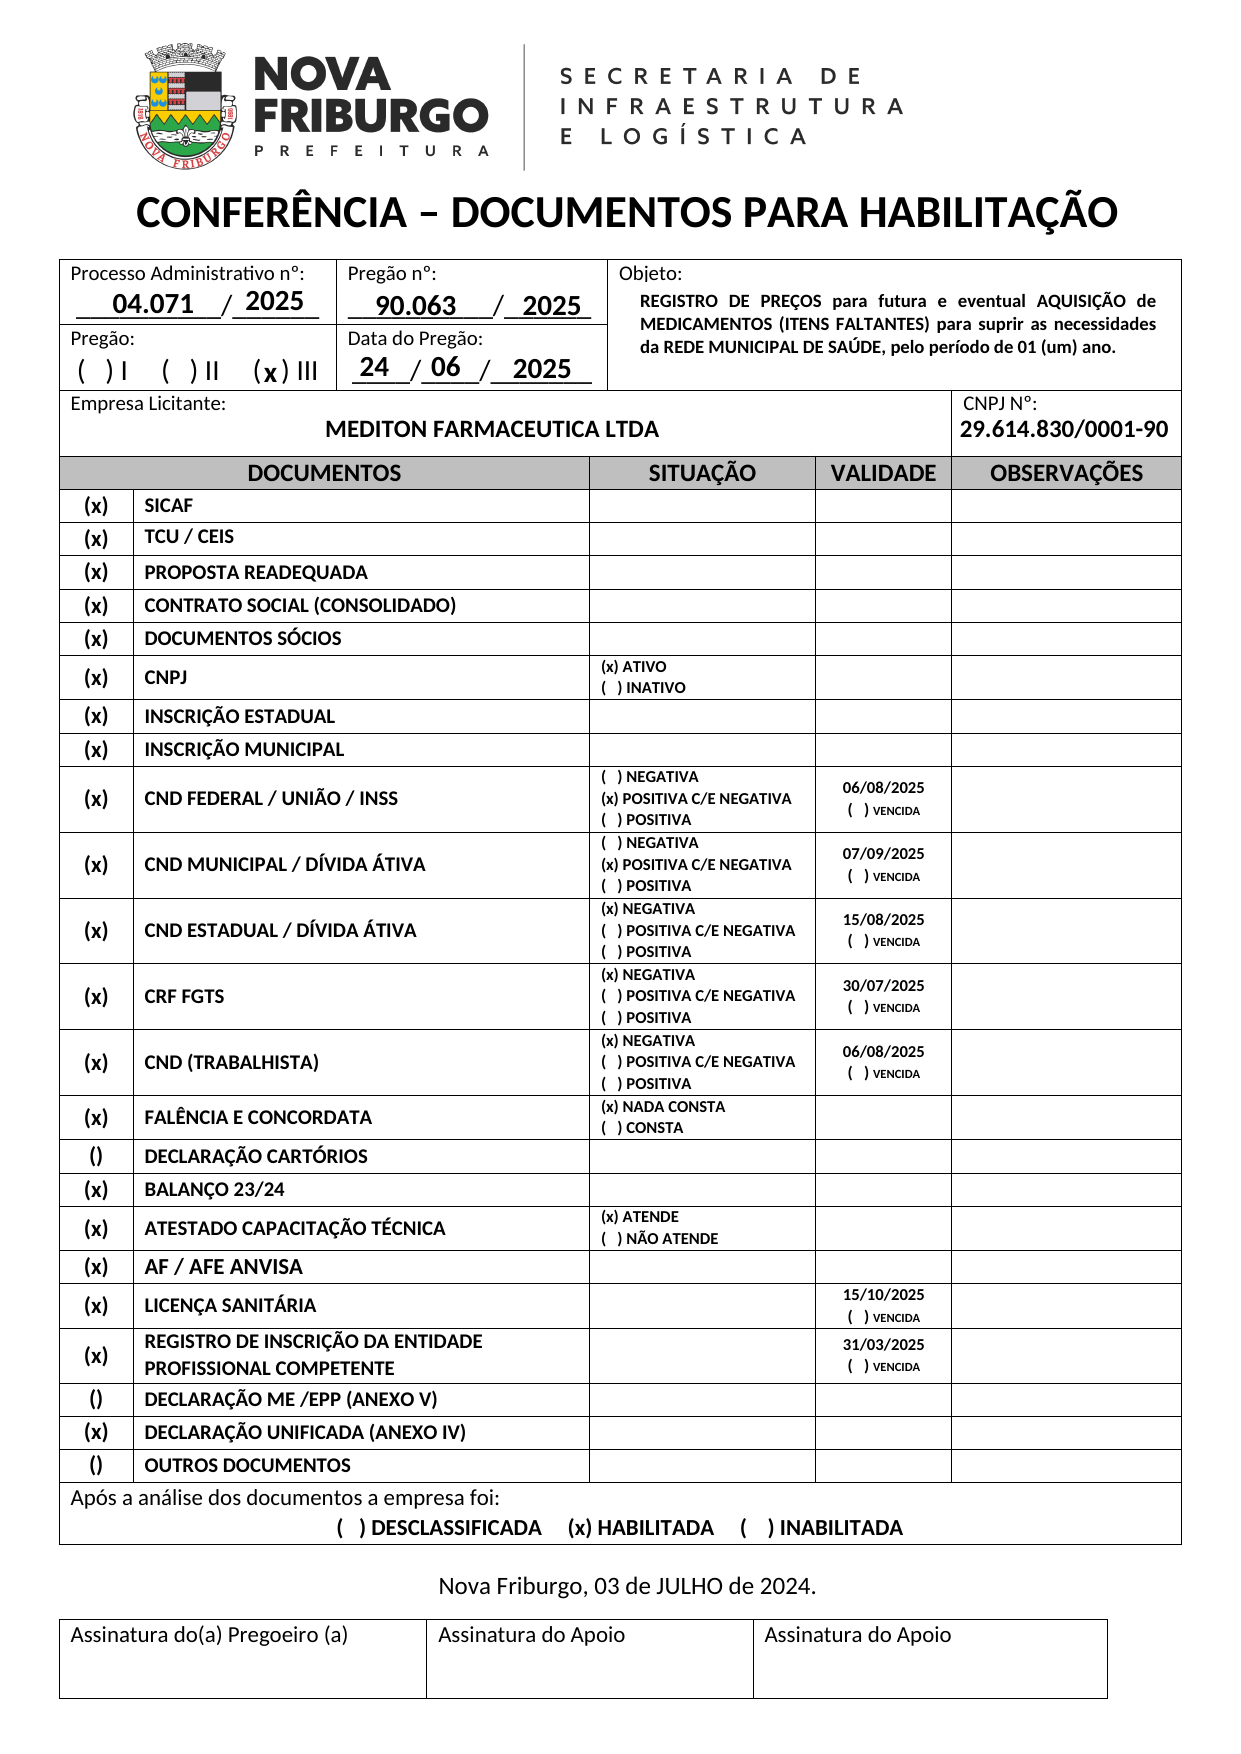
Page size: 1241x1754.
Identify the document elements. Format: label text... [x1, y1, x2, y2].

table_cell (x) [60, 964, 133, 1029]
table_header Processo Administrativo nº: __________/______ [60, 260, 336, 324]
table_cell (x) [60, 1174, 133, 1206]
table_cell CONTRATO SOCIAL (CONSOLIDADO) [134, 590, 589, 622]
table_cell [816, 1207, 951, 1250]
table_cell (x) [60, 734, 133, 766]
table_cell DECLARAÇÃO ME /EPP (ANEXO V) [134, 1384, 589, 1416]
table_cell [952, 1096, 1181, 1139]
table_cell (x) [60, 656, 133, 699]
table_cell [590, 556, 815, 588]
table_cell Empresa Licitante: [60, 391, 951, 456]
table_cell [952, 1140, 1181, 1172]
table_cell [590, 700, 815, 732]
table_cell (x) NEGATIVA ( ) POSITIVA C/E NEGATIVA ( ) POSITIVA [590, 899, 815, 963]
table_cell [816, 1251, 951, 1283]
table_cell (x) [60, 556, 133, 588]
table_cell [590, 1140, 815, 1172]
table_cell (x) [60, 1329, 133, 1383]
table_cell OBSERVAÇÕES [952, 457, 1181, 489]
table_cell [952, 1174, 1181, 1206]
table_cell [816, 1174, 951, 1206]
table_cell CND ESTADUAL / DÍVIDA ÁTIVA [134, 899, 589, 963]
table_cell 15/10/2025 ( ) VENCIDA [816, 1284, 951, 1328]
table_cell SICAF [134, 490, 589, 522]
table_cell [590, 1284, 815, 1328]
table_cell ( ) NEGATIVA (x) POSITIVA C/E NEGATIVA ( ) POSITIVA [590, 833, 815, 897]
table_cell [816, 700, 951, 732]
table_cell REGISTRO DE INSCRIÇÃO DA ENTIDADE PROFISSIONAL COMPETENTE [134, 1329, 589, 1383]
table_cell SITUAÇÃO [590, 457, 815, 489]
table_cell [590, 1384, 815, 1416]
table_cell [952, 623, 1181, 655]
table_header Assinatura do Apoio [427, 1620, 753, 1698]
table_cell 07/09/2025 ( ) VENCIDA [816, 833, 951, 897]
table_cell [952, 833, 1181, 897]
table_cell [816, 623, 951, 655]
table_cell [816, 656, 951, 699]
table_cell FALÊNCIA E CONCORDATA [134, 1096, 589, 1139]
table_cell (x) ATIVO ( ) INATIVO [590, 656, 815, 699]
text CONFERÊNCIA – DOCUMENTOS PARA HABILITAÇÃO [103, 183, 1152, 239]
table_cell 06/08/2025 ( ) VENCIDA [816, 1030, 951, 1095]
table_cell [816, 1096, 951, 1139]
table_cell DOCUMENTOS SÓCIOS [134, 623, 589, 655]
table_cell CRF FGTS [134, 964, 589, 1029]
table_cell 15/08/2025 ( ) VENCIDA [816, 899, 951, 963]
table_cell [952, 767, 1181, 832]
table_cell [590, 1174, 815, 1206]
table_cell ( ) NEGATIVA (x) POSITIVA C/E NEGATIVA ( ) POSITIVA [590, 767, 815, 832]
table_cell CND MUNICIPAL / DÍVIDA ÁTIVA [134, 833, 589, 897]
table_cell [816, 1417, 951, 1449]
table_cell (x) [60, 1284, 133, 1328]
table_cell [952, 899, 1181, 963]
table_header Assinatura do(a) Pregoeiro (a) [60, 1620, 426, 1698]
table_cell [952, 1030, 1181, 1095]
table_cell [590, 490, 815, 522]
table_cell CND (TRABALHISTA) [134, 1030, 589, 1095]
table_cell [816, 734, 951, 766]
table_cell [590, 523, 815, 555]
table_cell [952, 556, 1181, 588]
table_cell [816, 523, 951, 555]
table_cell (x) ATENDE ( ) NÃO ATENDE [590, 1207, 815, 1250]
table_cell CNPJ Nº: [952, 391, 1181, 456]
table_cell Pregão: ( ) I ( ) II ( ) III [60, 325, 336, 389]
table_cell 31/03/2025 ( ) VENCIDA [816, 1329, 951, 1383]
table_cell AF / AFE ANVISA [134, 1251, 589, 1283]
table_cell (x) [60, 700, 133, 732]
table_cell (x) [60, 490, 133, 522]
table_cell (x) [60, 623, 133, 655]
table_cell [952, 523, 1181, 555]
table_cell [816, 1384, 951, 1416]
table_cell (x) [60, 1417, 133, 1449]
table_cell LICENÇA SANITÁRIA [134, 1284, 589, 1328]
table_cell [952, 1207, 1181, 1250]
table_cell [816, 1140, 951, 1172]
table_cell INSCRIÇÃO MUNICIPAL [134, 734, 589, 766]
table_cell [816, 556, 951, 588]
table_cell DOCUMENTOS [60, 457, 589, 489]
table_cell PROPOSTA READEQUADA [134, 556, 589, 588]
table_cell 30/07/2025 ( ) VENCIDA [816, 964, 951, 1029]
table_cell [590, 1329, 815, 1383]
table_cell ATESTADO CAPACITAÇÃO TÉCNICA [134, 1207, 589, 1250]
table_cell [952, 490, 1181, 522]
table_cell OUTROS DOCUMENTOS [134, 1450, 589, 1482]
table_cell (x) [60, 899, 133, 963]
table_cell [952, 1384, 1181, 1416]
table_cell (x) [60, 590, 133, 622]
table_header Objeto: [608, 260, 1181, 389]
table_cell [816, 1450, 951, 1482]
text Nova Friburgo, 03 de JULHO de 2024. [103, 1570, 1152, 1601]
table_cell (x) [60, 767, 133, 832]
table_cell [590, 590, 815, 622]
table_cell (x) [60, 1096, 133, 1139]
table_cell [952, 964, 1181, 1029]
table_cell TCU / CEIS [134, 523, 589, 555]
table_header Pregão nº: __________/______ [337, 260, 607, 324]
table_cell INSCRIÇÃO ESTADUAL [134, 700, 589, 732]
table_cell [952, 1417, 1181, 1449]
table_cell () [60, 1450, 133, 1482]
table_cell Após a análise dos documentos a empresa foi: ( ) DESCLASSIFICADA (x) HABILITADA ( ) INABILITADA [60, 1483, 1181, 1544]
table_cell (x) NADA CONSTA ( ) CONSTA [590, 1096, 815, 1139]
table_cell BALANÇO 23/24 [134, 1174, 589, 1206]
table_cell CND FEDERAL / UNIÃO / INSS [134, 767, 589, 832]
table_cell [952, 656, 1181, 699]
table_cell VALIDADE [816, 457, 951, 489]
table_cell (x) [60, 1207, 133, 1250]
table_cell DECLARAÇÃO UNIFICADA (ANEXO IV) [134, 1417, 589, 1449]
table_cell [952, 1251, 1181, 1283]
table_cell 06/08/2025 ( ) VENCIDA [816, 767, 951, 832]
table_cell [952, 1284, 1181, 1328]
table_header Assinatura do Apoio [754, 1620, 1107, 1698]
table_cell (x) [60, 523, 133, 555]
table_cell [590, 1450, 815, 1482]
table_cell [952, 1329, 1181, 1383]
table_cell [590, 1251, 815, 1283]
table_cell (x) [60, 1251, 133, 1283]
table_cell (x) NEGATIVA ( ) POSITIVA C/E NEGATIVA ( ) POSITIVA [590, 964, 815, 1029]
picture [103, 14, 943, 183]
table_cell () [60, 1384, 133, 1416]
table_cell [816, 590, 951, 622]
table_cell (x) [60, 1030, 133, 1095]
table_cell Data do Pregão: ____/____/_______ [337, 325, 607, 389]
table_cell () [60, 1140, 133, 1172]
table_cell [816, 490, 951, 522]
table_cell (x) NEGATIVA ( ) POSITIVA C/E NEGATIVA ( ) POSITIVA [590, 1030, 815, 1095]
table_cell CNPJ [134, 656, 589, 699]
table_cell [952, 700, 1181, 732]
table_cell [952, 1450, 1181, 1482]
table_cell [590, 1417, 815, 1449]
table_cell DECLARAÇÃO CARTÓRIOS [134, 1140, 589, 1172]
table_cell (x) [60, 833, 133, 897]
table_cell [952, 734, 1181, 766]
table_cell [590, 734, 815, 766]
table_cell [590, 623, 815, 655]
table_cell [952, 590, 1181, 622]
